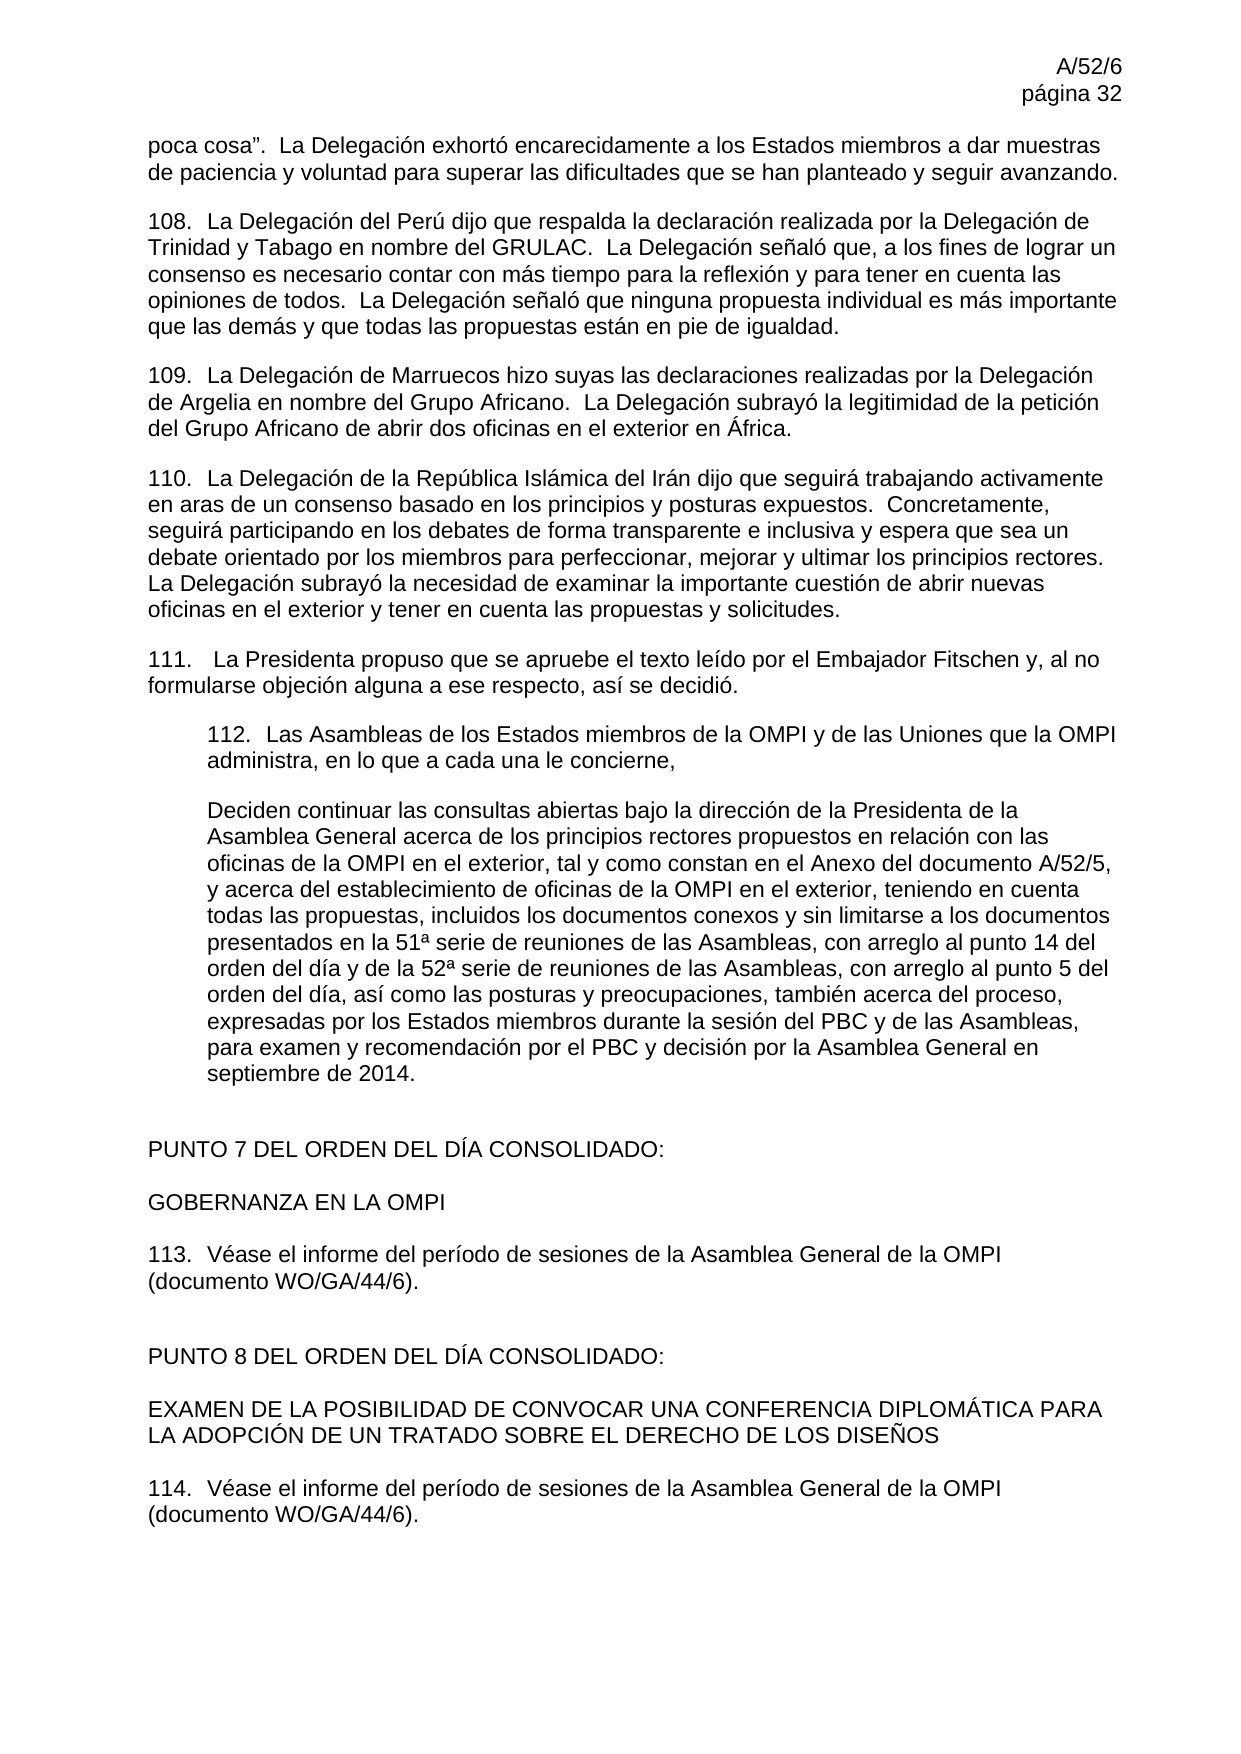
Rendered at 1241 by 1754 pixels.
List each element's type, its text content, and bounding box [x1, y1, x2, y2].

text Véase el informe del período de sesiones de la Asamblea General de la OMPI (documento WO/GA/44/6). [148, 1241, 1122, 1294]
list EXAMEN DE LA POSIBILIDAD DE CONVOCAR UNA CONFERENCIA DIPLOMÁTICA PARA LA ADOPCIÓN DE UN TRATADO SOBRE EL DERECHO DE LOS DISEÑOS [148, 1396, 1122, 1449]
text La Delegación del Perú dijo que respalda la declaración realizada por la Delegación de Trinidad y Tabago en nombre del GRULAC. La Delegación señaló que, a los fines de lograr un consenso es necesario contar con más tiempo para la reflexión y para tener en cuenta las opiniones de todos. La Delegación señaló que ninguna propuesta individual es más importante que las demás y que todas las propuestas están en pie de igualdad. [148, 208, 1122, 339]
text GOBERNANZA EN LA OMPI [148, 1189, 1122, 1215]
text La Presidenta propuso que se apruebe el texto leído por el Embajador Fitschen y, al no formularse objeción alguna a ese respecto, así se decidió. [148, 646, 1122, 698]
text Las Asambleas de los Estados miembros de la OMPI y de las Uniones que la OMPI administra, en lo que a cada una le concierne, [207, 721, 1122, 774]
text PUNTO 8 DEL ORDEN DEL DÍA CONSOLIDADO: [148, 1343, 1122, 1370]
text La Delegación de Marruecos hizo suyas las declaraciones realizadas por la Delegación de Argelia en nombre del Grupo Africano. La Delegación subrayó la legitimidad de la petición del Grupo Africano de abrir dos oficinas en el exterior en África. [148, 362, 1122, 442]
text PUNTO 7 DEL ORDEN DEL DÍA CONSOLIDADO: [148, 1136, 1122, 1162]
list Deciden continuar las consultas abiertas bajo la dirección de la Presidenta de la Asamblea General acerca de los principios rectores propuestos en relación con las oficinas de la OMPI en el exterior, tal y como constan en el Anexo del documento A/52/5, y acerca del establecimiento de oficinas de la OMPI en el exterior, teniendo en cuenta todas las propuestas, incluidos los documentos conexos y sin limitarse a los documentos presentados en la 51ª serie de reuniones de las Asambleas, con arreglo al punto 14 del orden del día y de la 52ª serie de reuniones de las Asambleas, con arreglo al punto 5 del orden del día, así como las posturas y preocupaciones, también acerca del proceso, expresadas por los Estados miembros durante la sesión del PBC y de las Asambleas, para examen y recomendación por el PBC y decisión por la Asamblea General en septiembre de 2014. [207, 797, 1122, 1087]
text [148, 132, 1122, 185]
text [148, 1475, 1122, 1528]
text La Delegación de la República Islámica del Irán dijo que seguirá trabajando activamente en aras de un consenso basado en los principios y posturas expuestos. Concretamente, seguirá participando en los debates de forma transparente e inclusiva y espera que sea un debate orientado por los miembros para perfeccionar, mejorar y ultimar los principios rectores. La Delegación subrayó la necesidad de examinar la importante cuestión de abrir nuevas oficinas en el exterior y tener en cuenta las propuestas y solicitudes. [148, 464, 1122, 623]
